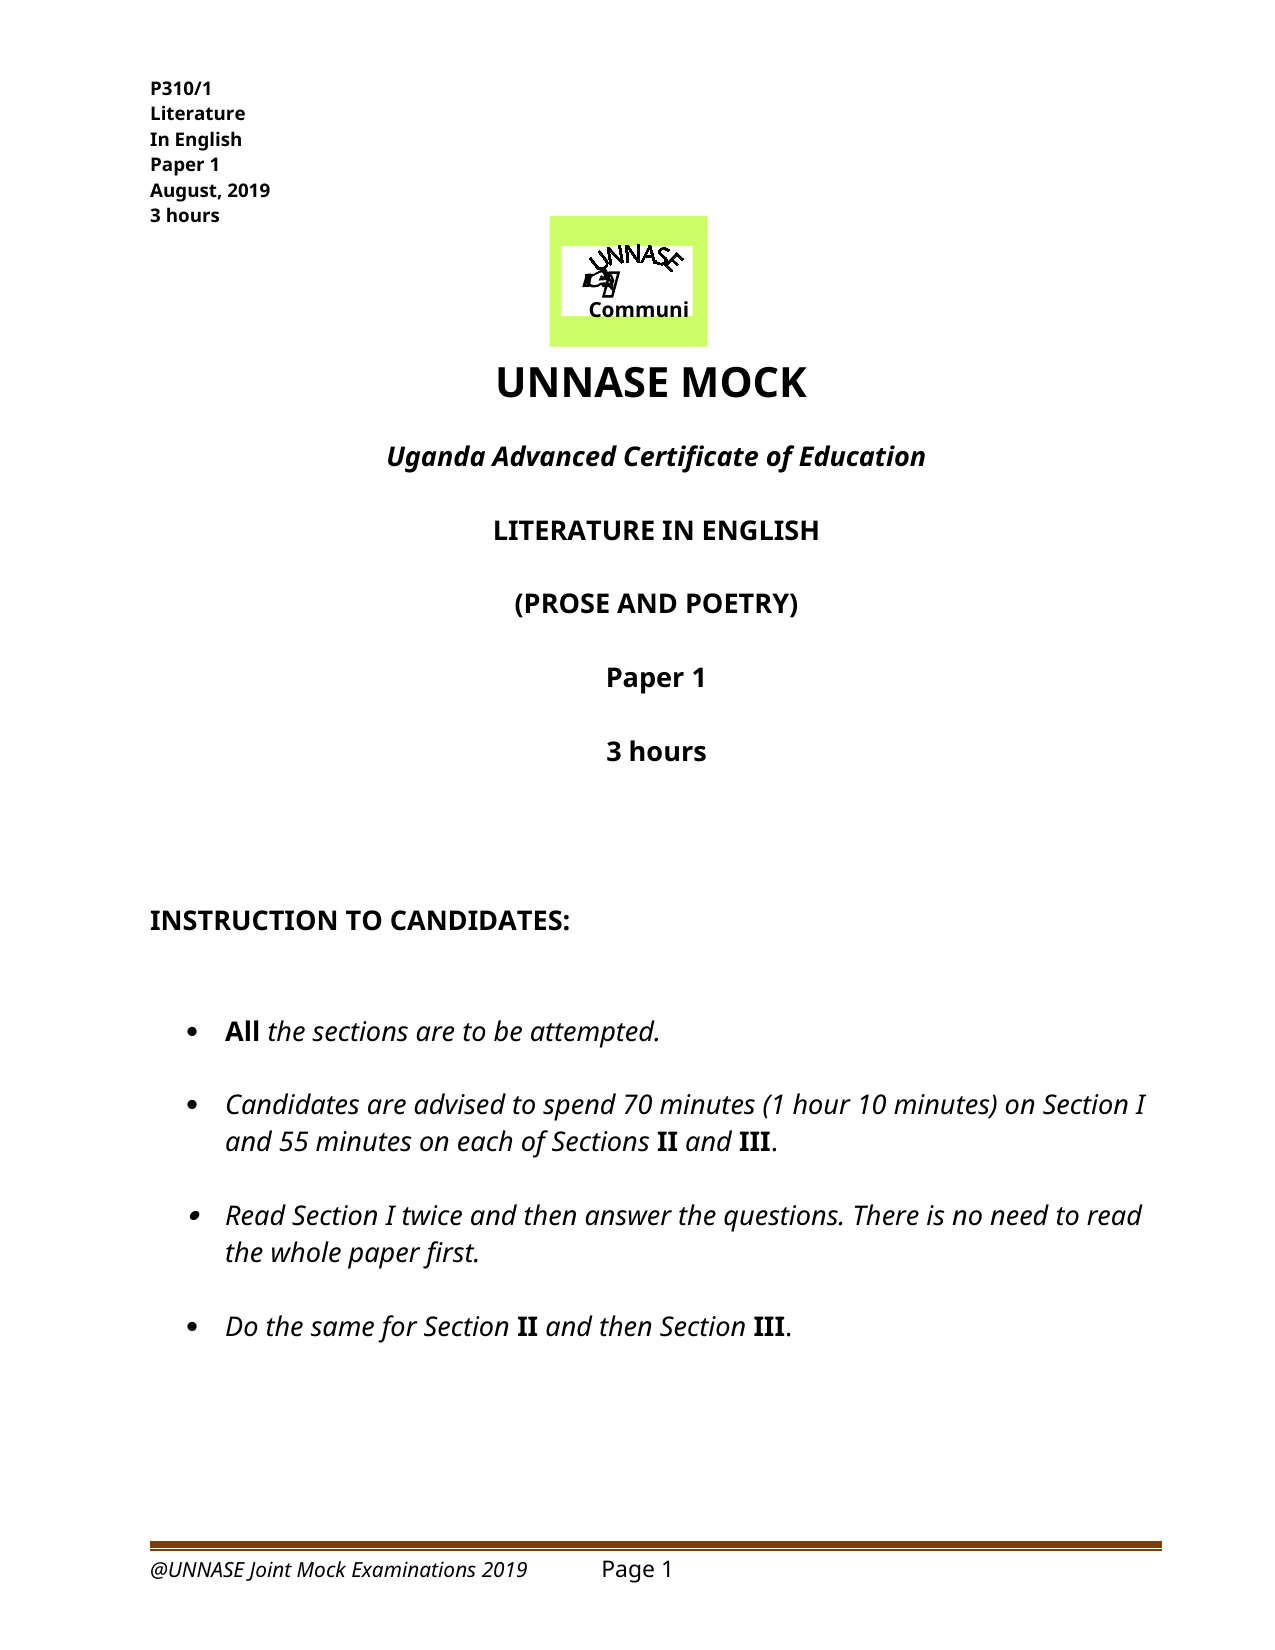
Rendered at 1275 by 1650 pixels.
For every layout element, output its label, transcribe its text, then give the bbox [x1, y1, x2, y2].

text INSTRUCTION TO CANDIDATES: [150, 901, 1162, 938]
text 3 hours [150, 732, 1162, 769]
text August, 2019 [150, 177, 1162, 203]
list Do the same for Section II and then Section III. [187, 1307, 1162, 1344]
text In English [150, 126, 1162, 152]
text Uganda Advanced Certificate of Education [150, 437, 1162, 474]
list Candidates are advised to spend 70 minutes (1 hour 10 minutes) on Section I and 55 minutes on each of Sections II and III. [187, 1086, 1162, 1159]
text Literature [150, 101, 1162, 126]
list All the sections are to be attempted. [187, 1012, 1162, 1049]
text LITERATURE IN ENGLISH [150, 511, 1162, 548]
text (PROSE AND POETRY) [150, 585, 1162, 622]
text P310/1 [150, 75, 1162, 101]
list Read Section I twice and then answer the questions. There is no need to read the whole paper first. [187, 1196, 1162, 1270]
text Paper 1 [150, 659, 1162, 696]
text 3 hours [150, 203, 1162, 228]
text Paper 1 [150, 152, 1162, 177]
